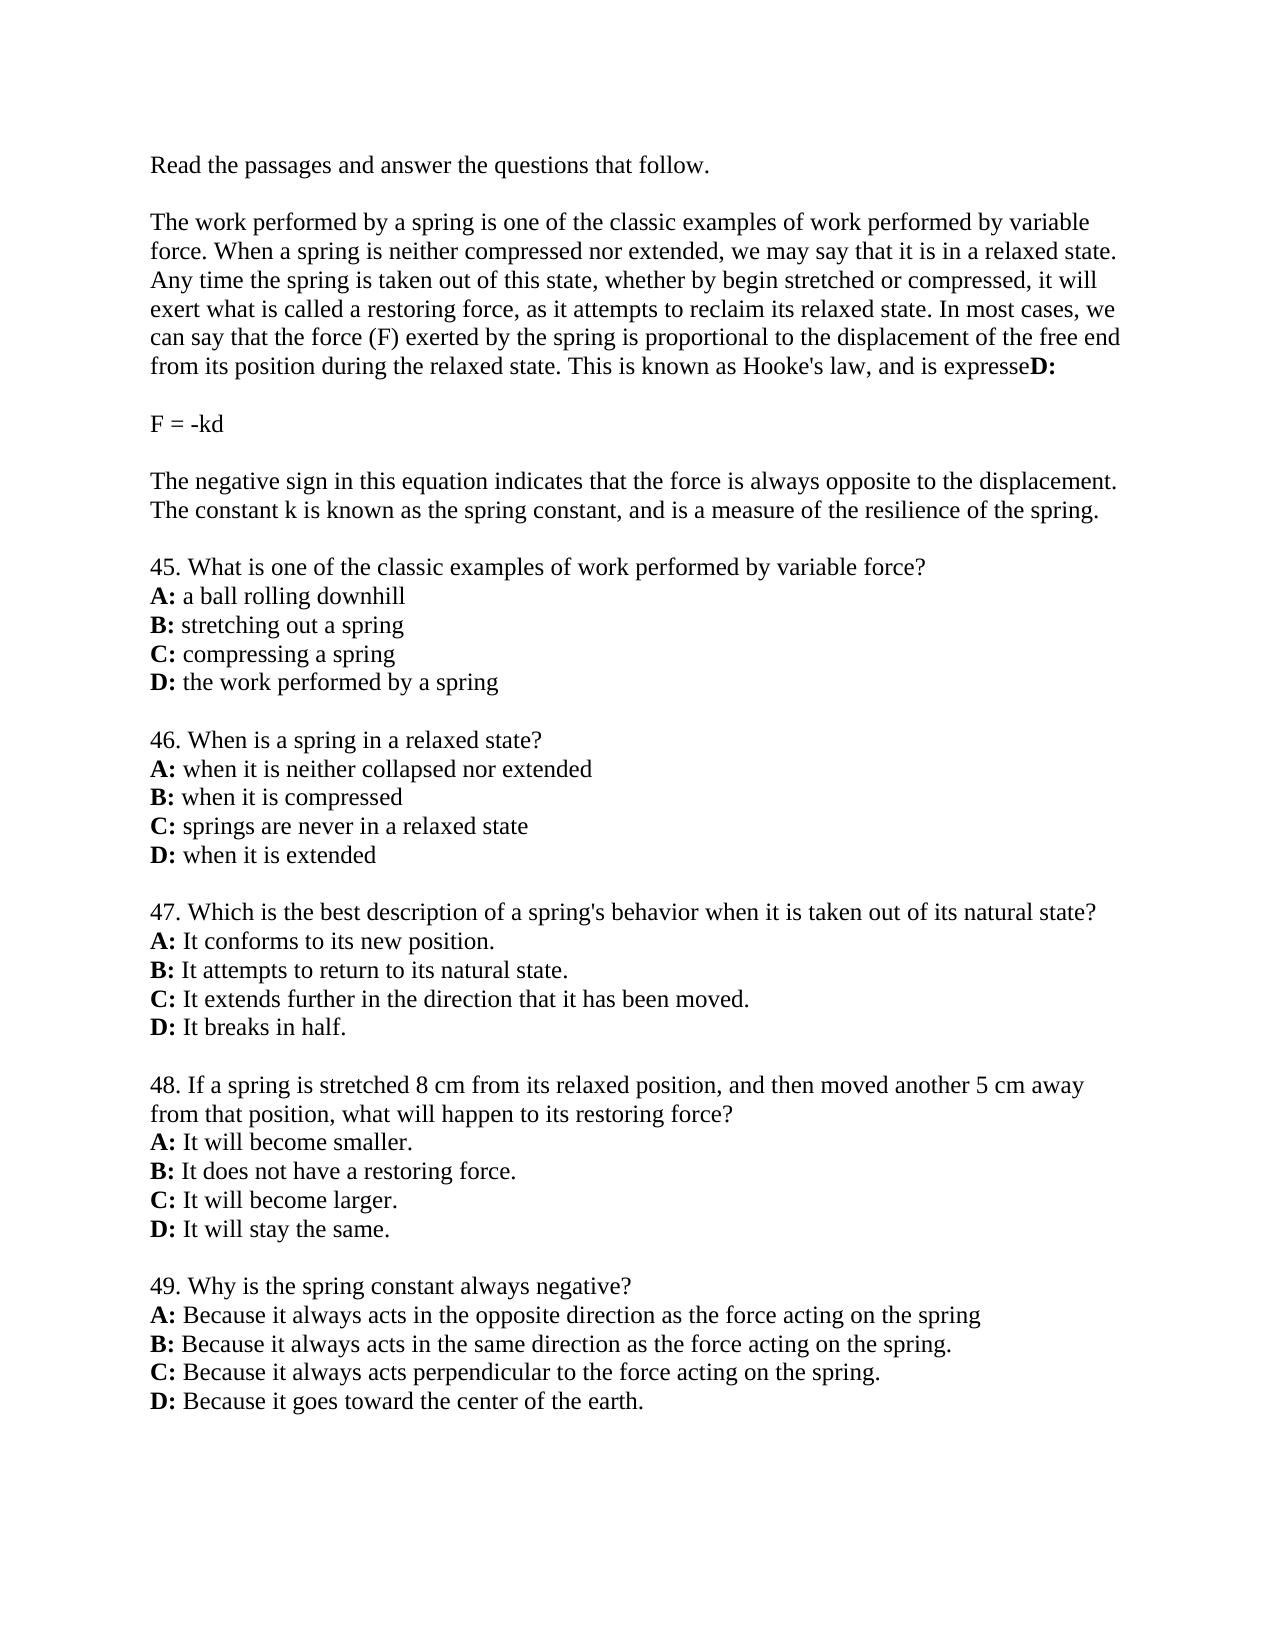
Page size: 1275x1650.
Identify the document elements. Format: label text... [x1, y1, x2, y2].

text D: the work performed by a spring [150, 667, 1125, 696]
text B: It attempts to return to its natural state. [150, 955, 1125, 984]
text C: It will become larger. [150, 1185, 1125, 1214]
text The negative sign in this equation indicates that the force is always opposite to the displacement. The constant k is known as the spring constant, and is a measure of the resilience of the spring. [150, 466, 1125, 524]
text A: when it is neither collapsed nor extended [150, 754, 1125, 782]
text A: Because it always acts in the opposite direction as the force acting on the spring [150, 1300, 1125, 1329]
text D: It will stay the same. [150, 1214, 1125, 1242]
text 48. If a spring is stretched 8 cm from its relaxed position, and then moved another 5 cm away from that position, what will happen to its restoring force? [150, 1070, 1125, 1127]
text B: when it is compressed [150, 782, 1125, 811]
text A: a ball rolling downhill [150, 581, 1125, 610]
text 49. Why is the spring constant always negative? [150, 1271, 1125, 1300]
text B: Because it always acts in the same direction as the force acting on the spring. [150, 1329, 1125, 1357]
text C: Because it always acts perpendicular to the force acting on the spring. [150, 1357, 1125, 1386]
text A: It will become smaller. [150, 1127, 1125, 1156]
text B: stretching out a spring [150, 610, 1125, 639]
text D: when it is extended [150, 840, 1125, 869]
text Read the passages and answer the questions that follow. [150, 150, 1125, 179]
text B: It does not have a restoring force. [150, 1156, 1125, 1185]
text 46. When is a spring in a relaxed state? [150, 725, 1125, 754]
text 45. What is one of the classic examples of work performed by variable force? [150, 552, 1125, 581]
text 47. Which is the best description of a spring's behavior when it is taken out of its natural state? [150, 897, 1125, 926]
text D: Because it goes toward the center of the earth. [150, 1386, 1125, 1415]
text A: It conforms to its new position. [150, 926, 1125, 955]
text C: springs are never in a relaxed state [150, 811, 1125, 840]
text F = -kd [150, 409, 1125, 437]
text The work performed by a spring is one of the classic examples of work performed by variable force. When a spring is neither compressed nor extended, we may say that it is in a relaxed state. Any time the spring is taken out of this state, whether by begin stretched or compressed, it will exert what is called a restoring force, as it attempts to reclaim its relaxed state. In most cases, we can say that the force (F) exerted by the spring is proportional to the displacement of the free end from its position during the relaxed state. This is known as Hooke's law, and is expresseD: [150, 207, 1125, 380]
text C: It extends further in the direction that it has been moved. [150, 984, 1125, 1012]
text D: It breaks in half. [150, 1012, 1125, 1041]
text C: compressing a spring [150, 639, 1125, 667]
